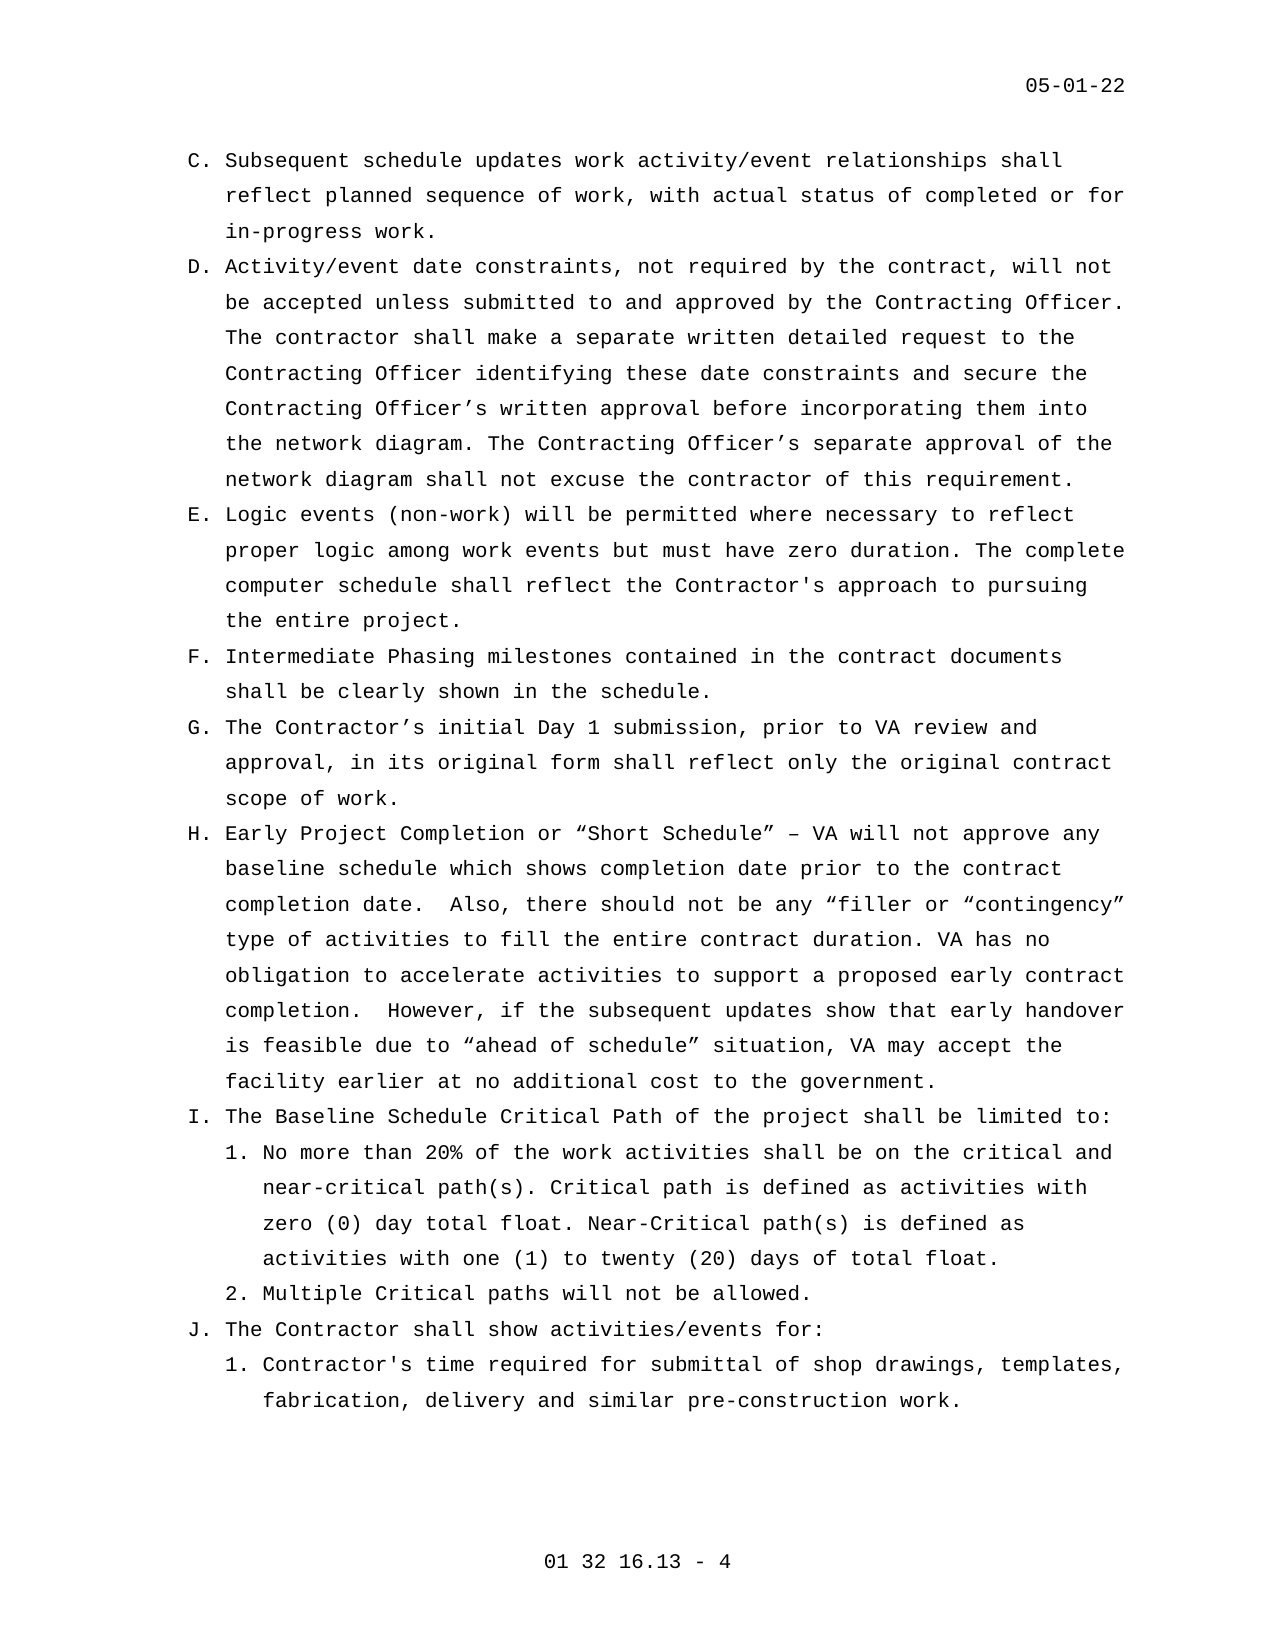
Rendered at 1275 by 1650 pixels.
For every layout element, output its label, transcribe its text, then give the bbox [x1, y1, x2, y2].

list Logic events (non-work) will be permitted where necessary to reflect proper logic among work events but must have zero duration. The complete computer schedule shall reflect the Contractor's approach to pursuing the entire project. [187, 504, 1125, 634]
list Intermediate Phasing milestones contained in the contract documents shall be clearly shown in the schedule. [187, 646, 1125, 705]
text 1. No more than 20% of the work activities shall be on the critical and near-critical path(s). Critical path is defined as activities with zero (0) day total float. Near-Critical path(s) is defined as activities with one (1) to twenty (20) days of total float. [225, 1142, 1125, 1272]
text C. Subsequent schedule updates work activity/event relationships shall reflect planned sequence of work, with actual status of completed or for in-progress work. [187, 150, 1125, 244]
list The Contractor’s initial Day 1 submission, prior to VA review and approval, in its original form shall reflect only the original contract scope of work. [187, 717, 1125, 811]
list Activity/event date constraints, not required by the contract, will not be accepted unless submitted to and approved by the Contracting Officer. The contractor shall make a separate written detailed request to the Contracting Officer identifying these date constraints and secure the Contracting Officer’s written approval before incorporating them into the network diagram. The Contracting Officer’s separate approval of the network diagram shall not excuse the contractor of this requirement. [187, 256, 1125, 492]
text 1. Contractor's time required for submittal of shop drawings, templates, fabrication, delivery and similar pre-construction work. [225, 1354, 1125, 1413]
text 2. Multiple Critical paths will not be allowed. [225, 1283, 1125, 1307]
list The Baseline Schedule Critical Path of the project shall be limited to: [187, 1106, 1125, 1130]
list Early Project Completion or “Short Schedule” – VA will not approve any baseline schedule which shows completion date prior to the contract completion date. Also, there should not be any “filler or “contingency” type of activities to fill the entire contract duration. VA has no obligation to accelerate activities to support a proposed early contract completion. However, if the subsequent updates show that early handover is feasible due to “ahead of schedule” situation, VA may accept the facility earlier at no additional cost to the government. [187, 823, 1125, 1094]
list The Contractor shall show activities/events for: [187, 1319, 1125, 1342]
